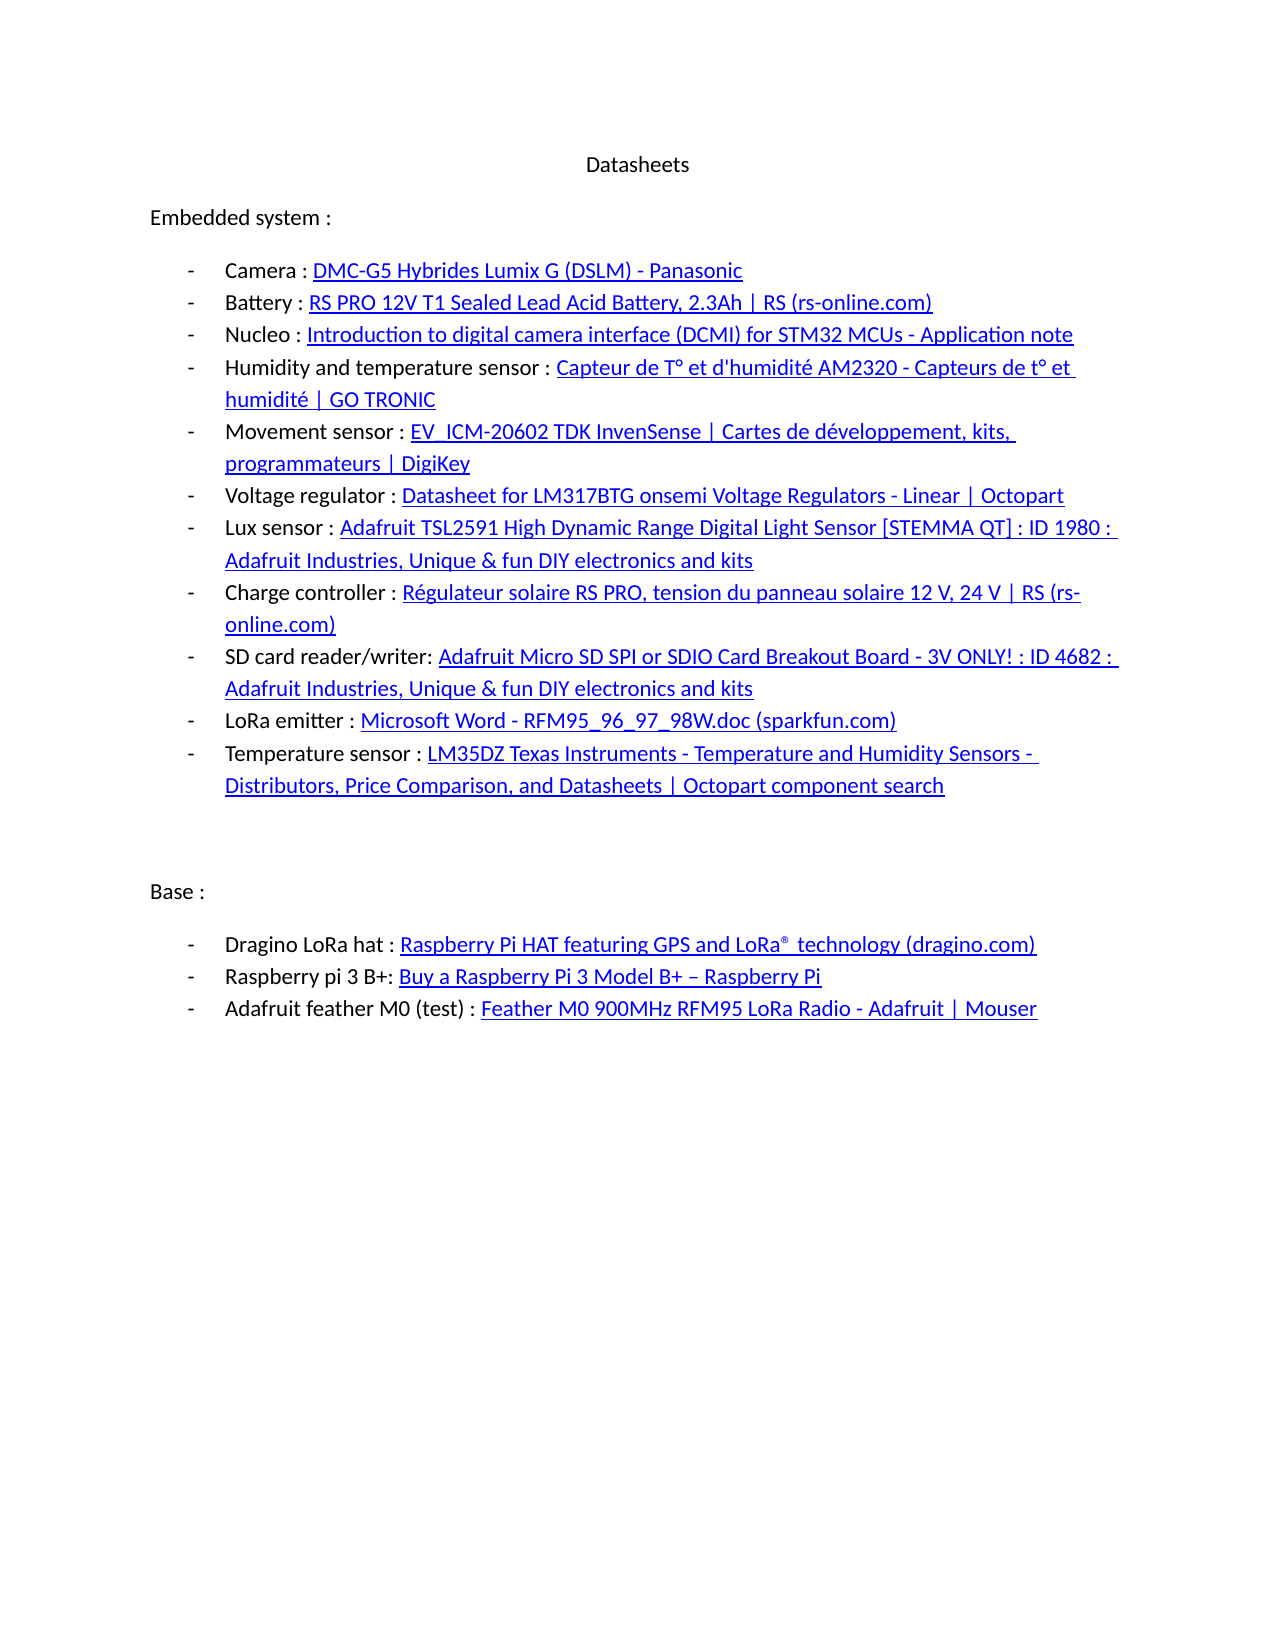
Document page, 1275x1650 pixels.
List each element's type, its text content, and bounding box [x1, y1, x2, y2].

text Datasheets [150, 150, 1125, 178]
list Lux sensor : Adafruit TSL2591 High Dynamic Range Digital Light Sensor [STEMMA QT] : ID 1980 : Adafruit Industries, Unique & fun DIY electronics and kits [187, 513, 1125, 574]
list Battery : RS PRO 12V T1 Sealed Lead Acid Battery, 2.3Ah | RS (rs-online.com) [187, 288, 1125, 316]
list Movement sensor : EV_ICM-20602 TDK InvenSense | Cartes de développement, kits, programmateurs | DigiKey [187, 417, 1125, 477]
list Nucleo : Introduction to digital camera interface (DCMI) for STM32 MCUs - Application note [187, 320, 1125, 348]
list Raspberry pi 3 B+: Buy a Raspberry Pi 3 Model B+ – Raspberry Pi [187, 962, 1125, 990]
text Base : [150, 877, 1125, 905]
list LoRa emitter : Microsoft Word - RFM95_96_97_98W.doc (sparkfun.com) [187, 707, 1125, 735]
text Embedded system : [150, 203, 1125, 231]
list Adafruit feather M0 (test) : Feather M0 900MHz RFM95 LoRa Radio - Adafruit | Mouser [187, 994, 1125, 1022]
list Voltage regulator : Datasheet for LM317BTG onsemi Voltage Regulators - Linear | Octopart [187, 481, 1125, 509]
list Charge controller : Régulateur solaire RS PRO, tension du panneau solaire 12 V, 24 V | RS (rs-online.com) [187, 578, 1125, 638]
list Humidity and temperature sensor : Capteur de T° et d'humidité AM2320 - Capteurs de t° et humidité | GO TRONIC [187, 353, 1125, 413]
list SD card reader/writer: Adafruit Micro SD SPI or SDIO Card Breakout Board - 3V ONLY! : ID 4682 : Adafruit Industries, Unique & fun DIY electronics and kits [187, 642, 1125, 702]
list Dragino LoRa hat : Raspberry Pi HAT featuring GPS and LoRa® technology (dragino.com) [187, 930, 1125, 958]
list Temperature sensor : LM35DZ Texas Instruments - Temperature and Humidity Sensors - Distributors, Price Comparison, and Datasheets | Octopart component search [187, 739, 1125, 799]
list Camera : DMC-G5 Hybrides Lumix G (DSLM) - Panasonic [187, 256, 1125, 284]
